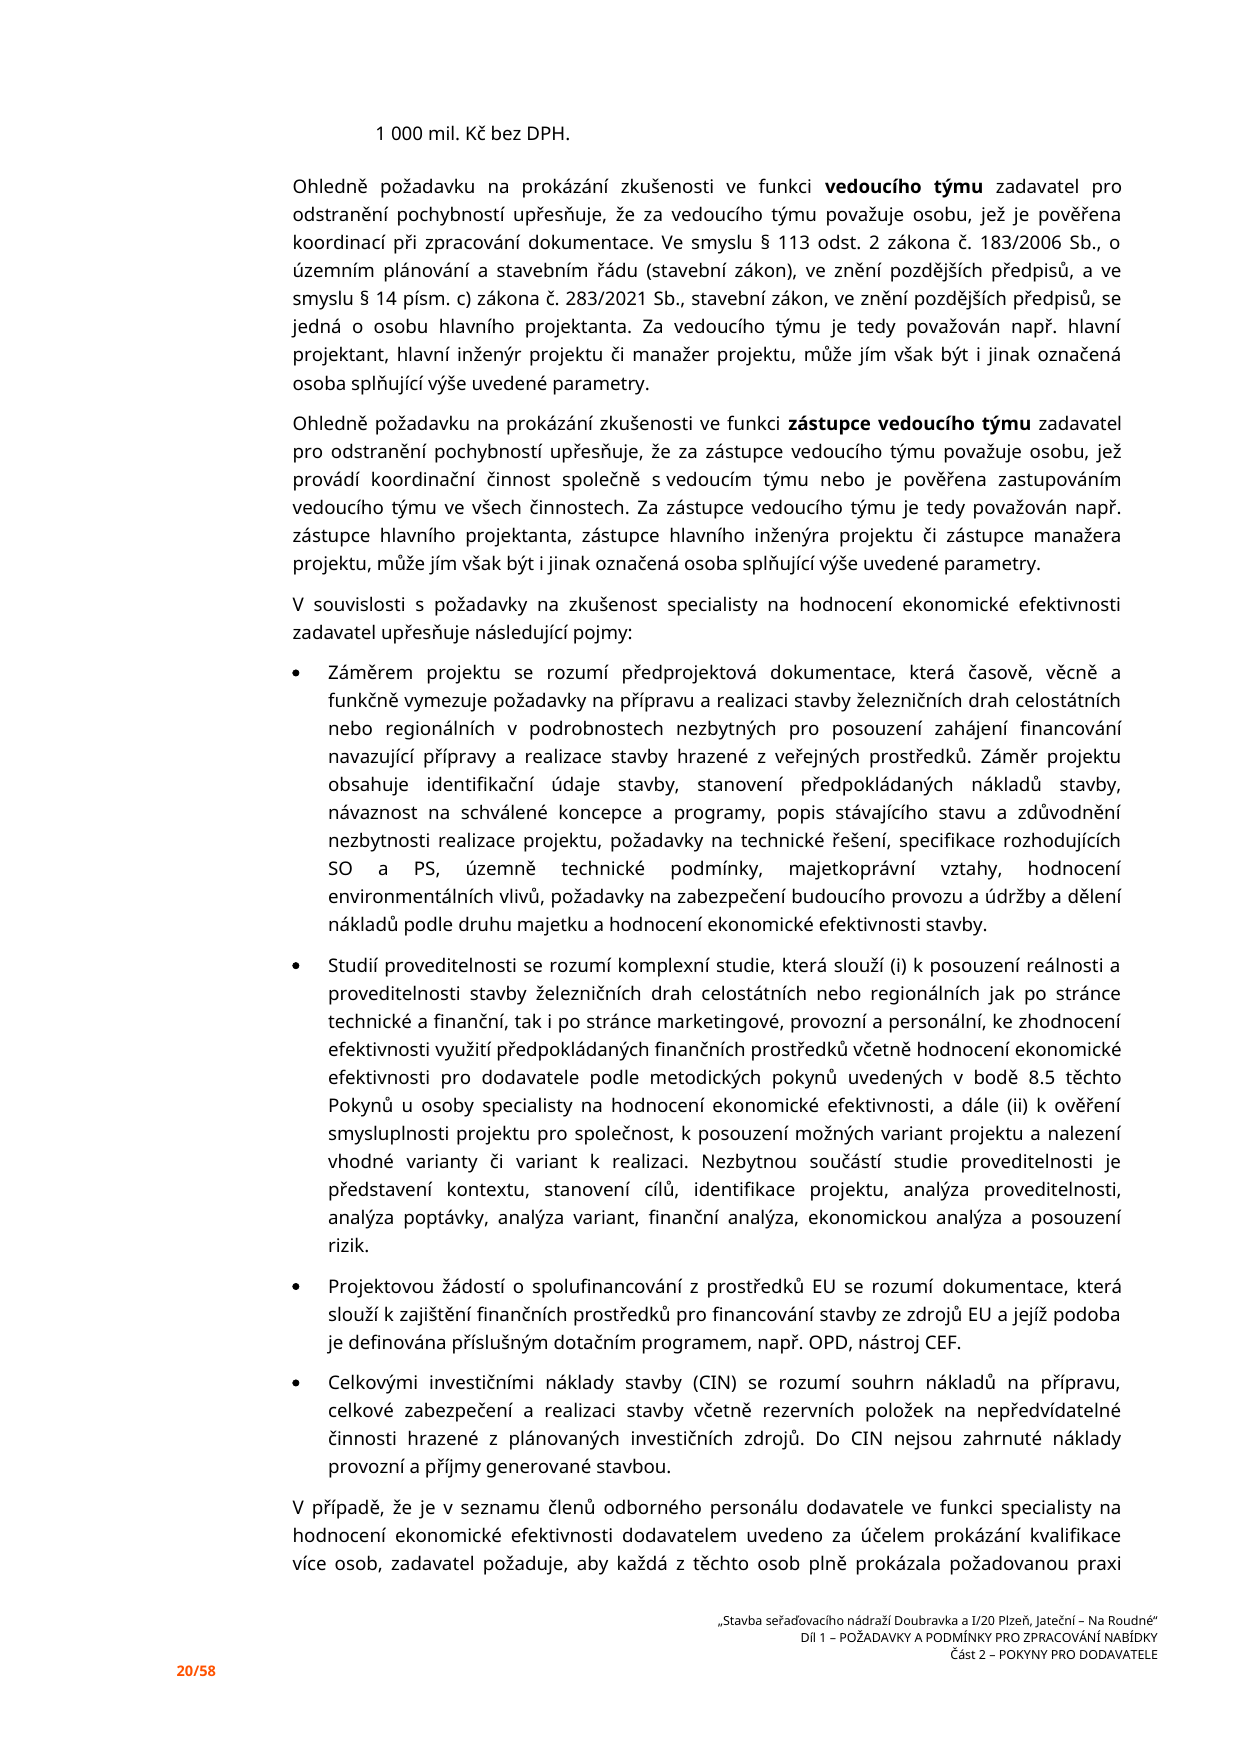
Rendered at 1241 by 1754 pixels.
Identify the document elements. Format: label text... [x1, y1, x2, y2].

text Projektovou žádostí o spolufinancování z prostředků EU se rozumí dokumentace, která slouží k zajištění finančních prostředků pro financování stavby ze zdrojů EU a jejíž podoba je definována příslušným dotačním programem, např. OPD, nástroj CEF. [292, 1273, 1122, 1354]
text Záměrem projektu se rozumí předprojektová dokumentace, která časově, věcně a funkčně vymezuje požadavky na přípravu a realizaci stavby železničních drah celostátních nebo regionálních v podrobnostech nezbytných pro posouzení zahájení financování navazující přípravy a realizace stavby hrazené z veřejných prostředků. Záměr projektu obsahuje identifikační údaje stavby, stanovení předpokládaných nákladů stavby, návaznost na schválené koncepce a programy, popis stávajícího stavu a zdůvodnění nezbytnosti realizace projektu, požadavky na technické řešení, specifikace rozhodujících SO a PS, územně technické podmínky, majetkoprávní vztahy, hodnocení environmentálních vlivů, požadavky na zabezpečení budoucího provozu a údržby a dělení nákladů podle druhu majetku a hodnocení ekonomické efektivnosti stavby. [292, 659, 1122, 937]
list 1 000 mil. Kč bez DPH. [375, 121, 1122, 146]
text Ohledně požadavku na prokázání zkušenosti ve funkci zástupce vedoucího týmu zadavatel pro odstranění pochybností upřesňuje, že za zástupce vedoucího týmu považuje osobu, jež provádí koordinační činnost společně s vedoucím týmu nebo je pověřena zastupováním vedoucího týmu ve všech činnostech. Za zástupce vedoucího týmu je tedy považován např. zástupce hlavního projektanta, zástupce hlavního inženýra projektu či zástupce manažera projektu, může jím však být i jinak označená osoba splňující výše uvedené parametry. [292, 410, 1122, 576]
text Celkovými investičními náklady stavby (CIN) se rozumí souhrn nákladů na přípravu, celkové zabezpečení a realizaci stavby včetně rezervních položek na nepředvídatelné činnosti hrazené z plánovaných investičních zdrojů. Do CIN nejsou zahrnuté náklady provozní a příjmy generované stavbou. [292, 1369, 1122, 1479]
text Studií proveditelnosti se rozumí komplexní studie, která slouží (i) k posouzení reálnosti a proveditelnosti stavby železničních drah celostátních nebo regionálních jak po stránce technické a finanční, tak i po stránce marketingové, provozní a personální, ke zhodnocení efektivnosti využití předpokládaných finančních prostředků včetně hodnocení ekonomické efektivnosti pro dodavatele podle metodických pokynů uvedených v bodě 8.5 těchto Pokynů u osoby specialisty na hodnocení ekonomické efektivnosti, a dále (ii) k ověření smysluplnosti projektu pro společnost, k posouzení možných variant projektu a nalezení vhodné varianty či variant k realizaci. Nezbytnou součástí studie proveditelnosti je představení kontextu, stanovení cílů, identifikace projektu, analýza proveditelnosti, analýza poptávky, analýza variant, finanční analýza, ekonomickou analýza a posouzení rizik. [292, 952, 1122, 1258]
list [292, 1494, 1122, 1576]
text Ohledně požadavku na prokázání zkušenosti ve funkci vedoucího týmu zadavatel pro odstranění pochybností upřesňuje, že za vedoucího týmu považuje osobu, jež je pověřena koordinací při zpracování dokumentace. Ve smyslu § 113 odst. 2 zákona č. 183/2006 Sb., o územním plánování a stavebním řádu (stavební zákon), ve znění pozdějších předpisů, a ve smyslu § 14 písm. c) zákona č. 283/2021 Sb., stavební zákon, ve znění pozdějších předpisů, se jedná o osobu hlavního projektanta. Za vedoucího týmu je tedy považován např. hlavní projektant, hlavní inženýr projektu či manažer projektu, může jím však být i jinak označená osoba splňující výše uvedené parametry. [292, 174, 1122, 395]
text V souvislosti s požadavky na zkušenost specialisty na hodnocení ekonomické efektivnosti zadavatel upřesňuje následující pojmy: [292, 591, 1122, 644]
